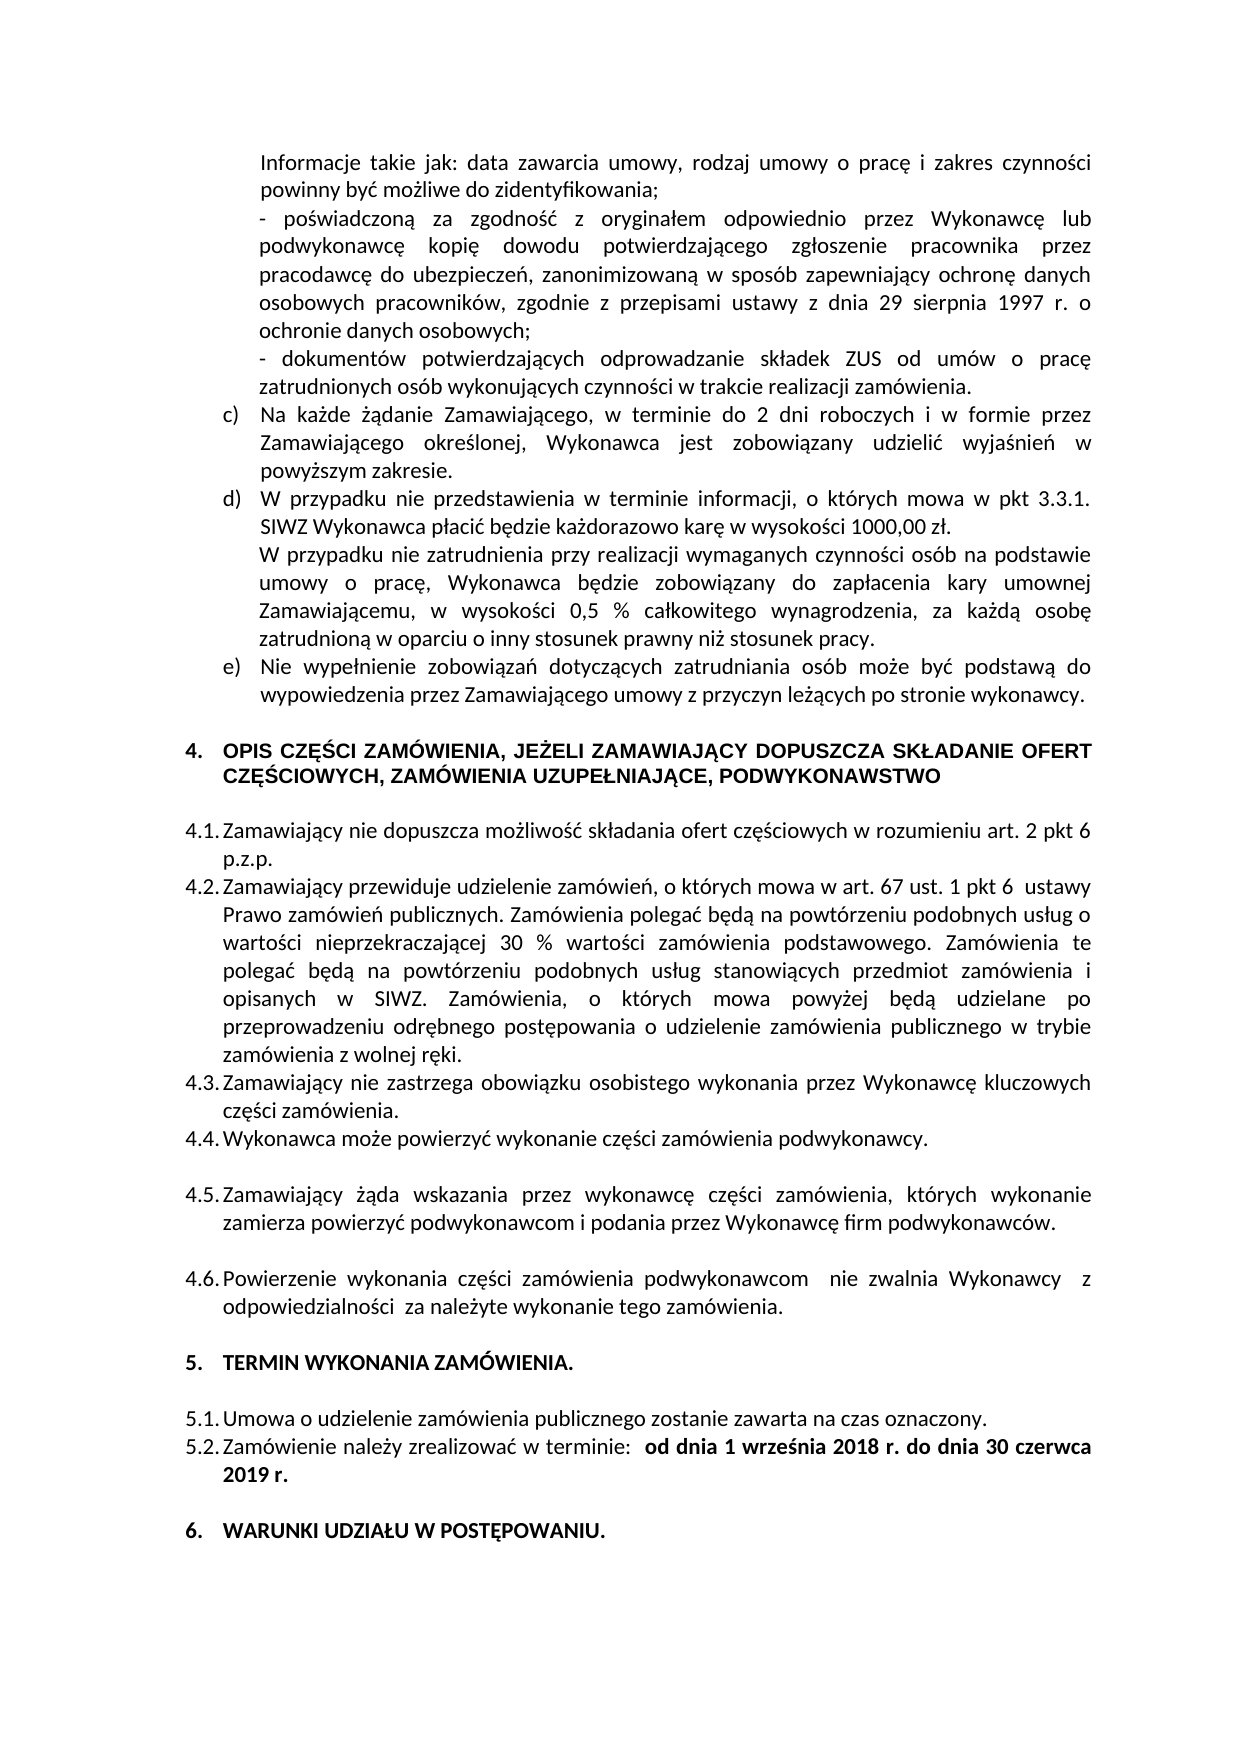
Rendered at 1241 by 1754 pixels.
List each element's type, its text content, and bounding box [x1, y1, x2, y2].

list Zamawiający żąda wskazania przez wykonawcę części zamówienia, których wykonanie zamierza powierzyć podwykonawcom i podania przez Wykonawcę firm podwykonawców. [185, 1180, 1093, 1236]
list Powierzenie wykonania części zamówienia podwykonawcom nie zwalnia Wykonawcy z odpowiedzialności za należyte wykonanie tego zamówienia. [185, 1264, 1093, 1320]
list Nie wypełnienie zobowiązań dotyczących zatrudniania osób może być podstawą do wypowiedzenia przez Zamawiającego umowy z przyczyn leżących po stronie wykonawcy. [223, 652, 1093, 708]
list WARUNKI UDZIAŁU W POSTĘPOWANIU. [185, 1517, 1093, 1544]
list - dokumentów potwierdzających odprowadzanie składek ZUS od umów o pracę zatrudnionych osób wykonujących czynności w trakcie realizacji zamówienia. [259, 344, 1093, 400]
list Zamawiający przewiduje udzielenie zamówień, o których mowa w art. 67 ust. 1 pkt 6 ustawy Prawo zamówień publicznych. Zamówienia polegać będą na powtórzeniu podobnych usług o wartości nieprzekraczającej 30 % wartości zamówienia podstawowego. Zamówienia te polegać będą na powtórzeniu podobnych usług stanowiących przedmiot zamówienia i opisanych w SIWZ. Zamówienia, o których mowa powyżej będą udzielane po przeprowadzeniu odrębnego postępowania o udzielenie zamówienia publicznego w trybie zamówienia z wolnej ręki. [185, 872, 1093, 1068]
list Zamawiający nie zastrzega obowiązku osobistego wykonania przez Wykonawcę kluczowych części zamówienia. [185, 1068, 1093, 1124]
list W przypadku nie zatrudnienia przy realizacji wymaganych czynności osób na podstawie umowy o pracę, Wykonawca będzie zobowiązany do zapłacenia kary umownej Zamawiającemu, w wysokości 0,5 % całkowitego wynagrodzenia, za każdą osobę zatrudnioną w oparciu o inny stosunek prawny niż stosunek pracy. [259, 540, 1093, 652]
list OPIS CZĘŚCI ZAMÓWIENIA, JEŻELI ZAMAWIAJĄCY DOPUSZCZA SKŁADANIE OFERT CZĘŚCIOWYCH, ZAMÓWIENIA UZUPEŁNIAJĄCE, PODWYKONAWSTWO [185, 736, 1093, 788]
list - poświadczoną za zgodność z oryginałem odpowiednio przez Wykonawcę lub podwykonawcę kopię dowodu potwierdzającego zgłoszenie pracownika przez pracodawcę do ubezpieczeń, zanonimizowaną w sposób zapewniający ochronę danych osobowych pracowników, zgodnie z przepisami ustawy z dnia 29 sierpnia 1997 r. o ochronie danych osobowych; [259, 204, 1093, 344]
list Umowa o udzielenie zamówienia publicznego zostanie zawarta na czas oznaczony. [185, 1404, 1093, 1432]
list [260, 148, 1093, 204]
list Zamawiający nie dopuszcza możliwość składania ofert częściowych w rozumieniu art. 2 pkt 6 p.z.p. [185, 816, 1093, 872]
list Zamówienie należy zrealizować w terminie: od dnia 1 września 2018 r. do dnia 30 czerwca 2019 r. [185, 1432, 1093, 1488]
list W przypadku nie przedstawienia w terminie informacji, o których mowa w pkt 3.3.1. SIWZ Wykonawca płacić będzie każdorazowo karę w wysokości 1000,00 zł. [223, 484, 1093, 540]
list Na każde żądanie Zamawiającego, w terminie do 2 dni roboczych i w formie przez Zamawiającego określonej, Wykonawca jest zobowiązany udzielić wyjaśnień w powyższym zakresie. [223, 400, 1093, 484]
list Wykonawca może powierzyć wykonanie części zamówienia podwykonawcy. [185, 1124, 1093, 1152]
list TERMIN WYKONANIA ZAMÓWIENIA. [185, 1348, 1093, 1376]
